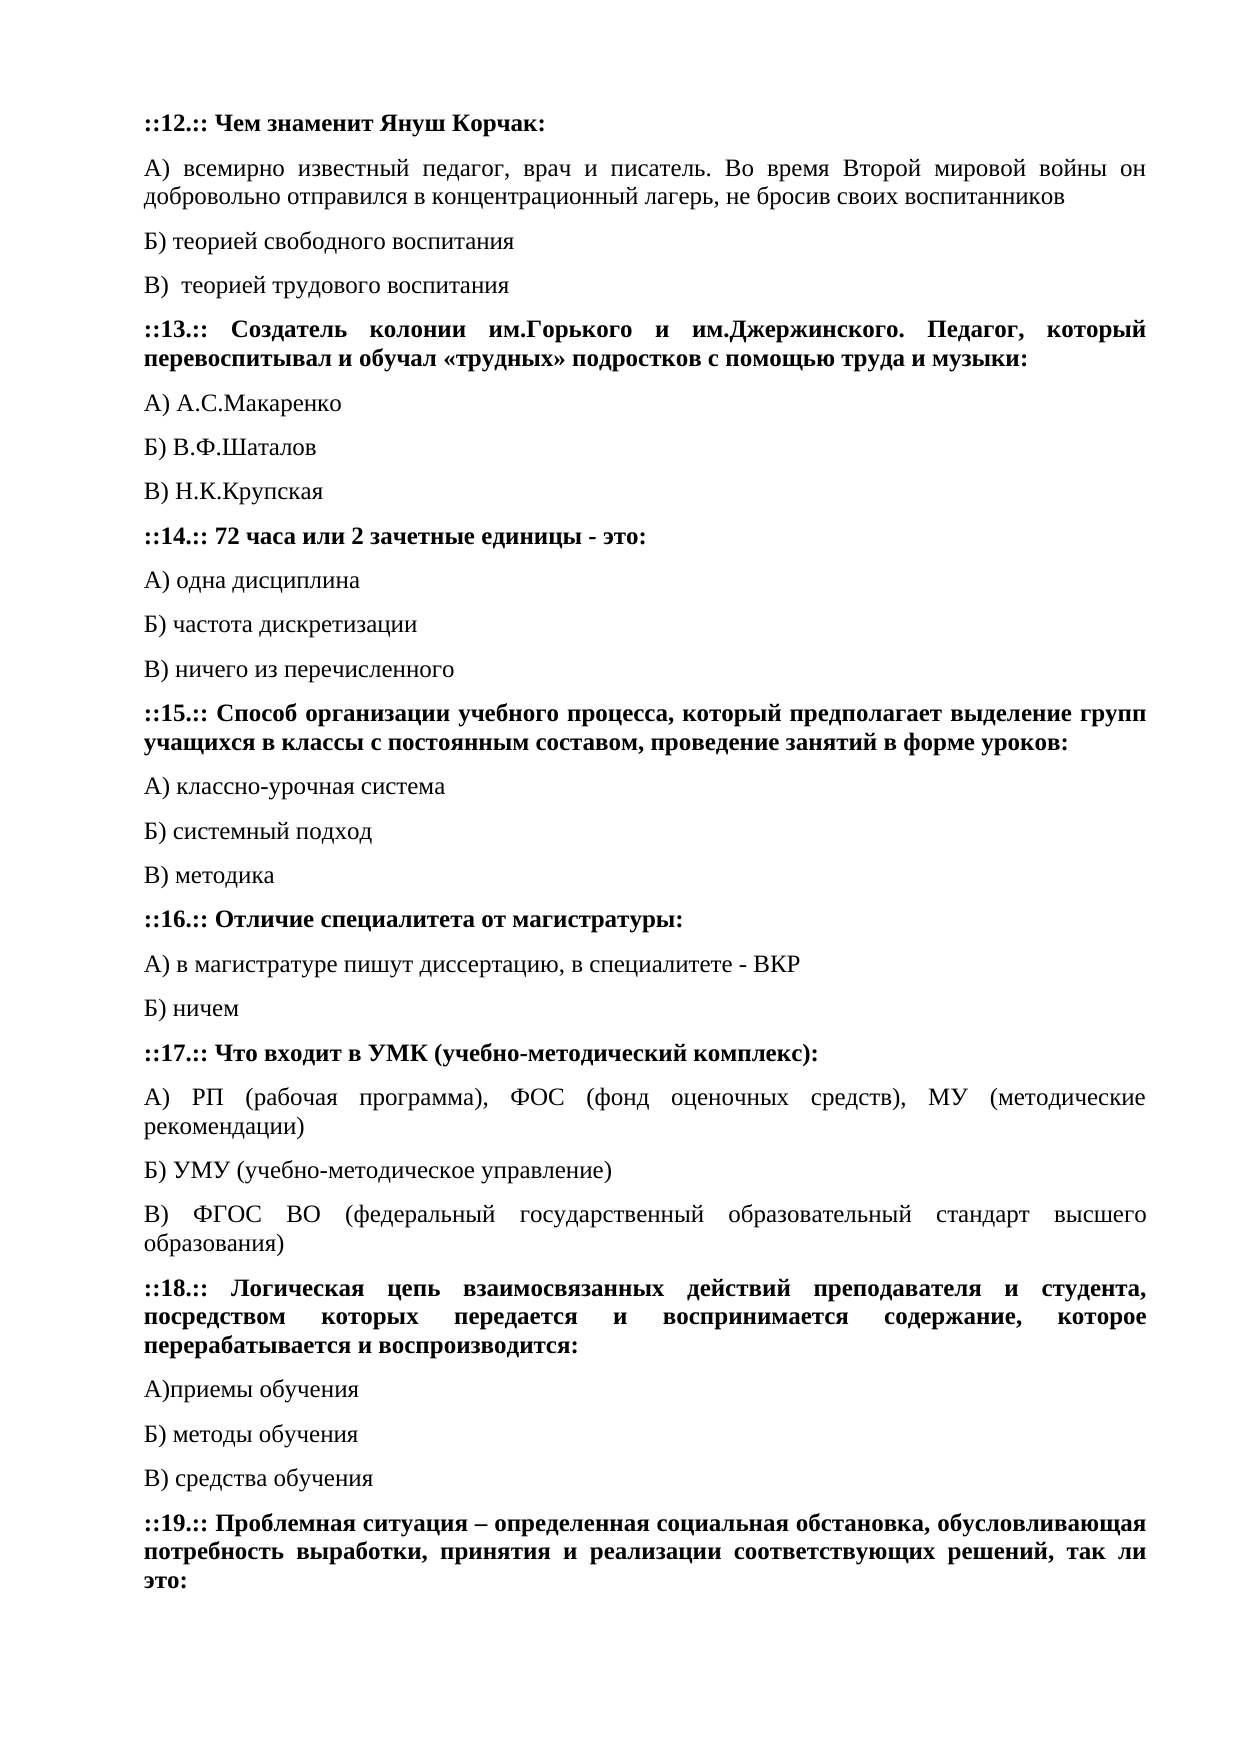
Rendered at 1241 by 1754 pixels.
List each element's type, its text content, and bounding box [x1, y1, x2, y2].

text ::16.:: Отличие специалитета от магистратуры: [144, 904, 1147, 933]
text Б) УМУ (учебно-методическое управление) [144, 1155, 1147, 1184]
text Б) ничем [144, 993, 1147, 1022]
text ::18.:: Логическая цепь взаимосвязанных действий преподавателя и студента, посредством которых передается и воспринимается содержание, которое перерабатывается и воспроизводится: [144, 1273, 1147, 1359]
text А) А.С.Макаренко [144, 388, 1147, 416]
text А) РП (рабочая программа), ФОС (фонд оценочных средств), МУ (методические рекомендации) [144, 1082, 1147, 1139]
text А)приемы обучения [144, 1374, 1147, 1403]
text В) ничего из перечисленного [144, 654, 1147, 683]
text А) классно-урочная система [144, 771, 1147, 800]
text А) одна дисциплина [144, 565, 1147, 594]
text ::14.:: 72 часа или 2 зачетные единицы - это: [144, 521, 1147, 549]
text Б) В.Ф.Шаталов [144, 432, 1147, 461]
text ::19.:: Проблемная ситуация – определенная социальная обстановка, обусловливающая потребность выработки, принятия и реализации соответствующих решений, так ли это: [144, 1508, 1147, 1594]
text ::13.:: Создатель колонии им.Горького и им.Джержинского. Педагог, который перевоспитывал и обучал «трудных» подростков с помощью труда и музыки: [144, 314, 1147, 372]
text В) средства обучения [144, 1463, 1147, 1492]
text В) Н.К.Крупская [144, 476, 1147, 505]
text ::17.:: Что входит в УМК (учебно-методический комплекс): [144, 1038, 1147, 1066]
text ::12.:: Чем знаменит Януш Корчак: [144, 108, 1147, 137]
text ::15.:: Способ организации учебного процесса, который предполагает выделение групп учащихся в классы с постоянным составом, проведение занятий в форме уроков: [144, 698, 1147, 756]
text А) всемирно известный педагог, врач и писатель. Во время Второй мировой войны он добровольно отправился в концентрационный лагерь, не бросив своих воспитанников [144, 153, 1147, 210]
text Б) системный подход [144, 816, 1147, 844]
text Б) частота дискретизации [144, 609, 1147, 638]
text Б) методы обучения [144, 1419, 1147, 1448]
text А) в магистратуре пишут диссертацию, в специалитете - ВКР [144, 949, 1147, 978]
text Б) теорией свободного воспитания [144, 226, 1147, 254]
text В) теорией трудового воспитания [144, 270, 1147, 299]
text В) ФГОС ВО (федеральный государственный образовательный стандарт высшего образования) [144, 1199, 1147, 1257]
text В) методика [144, 860, 1147, 889]
